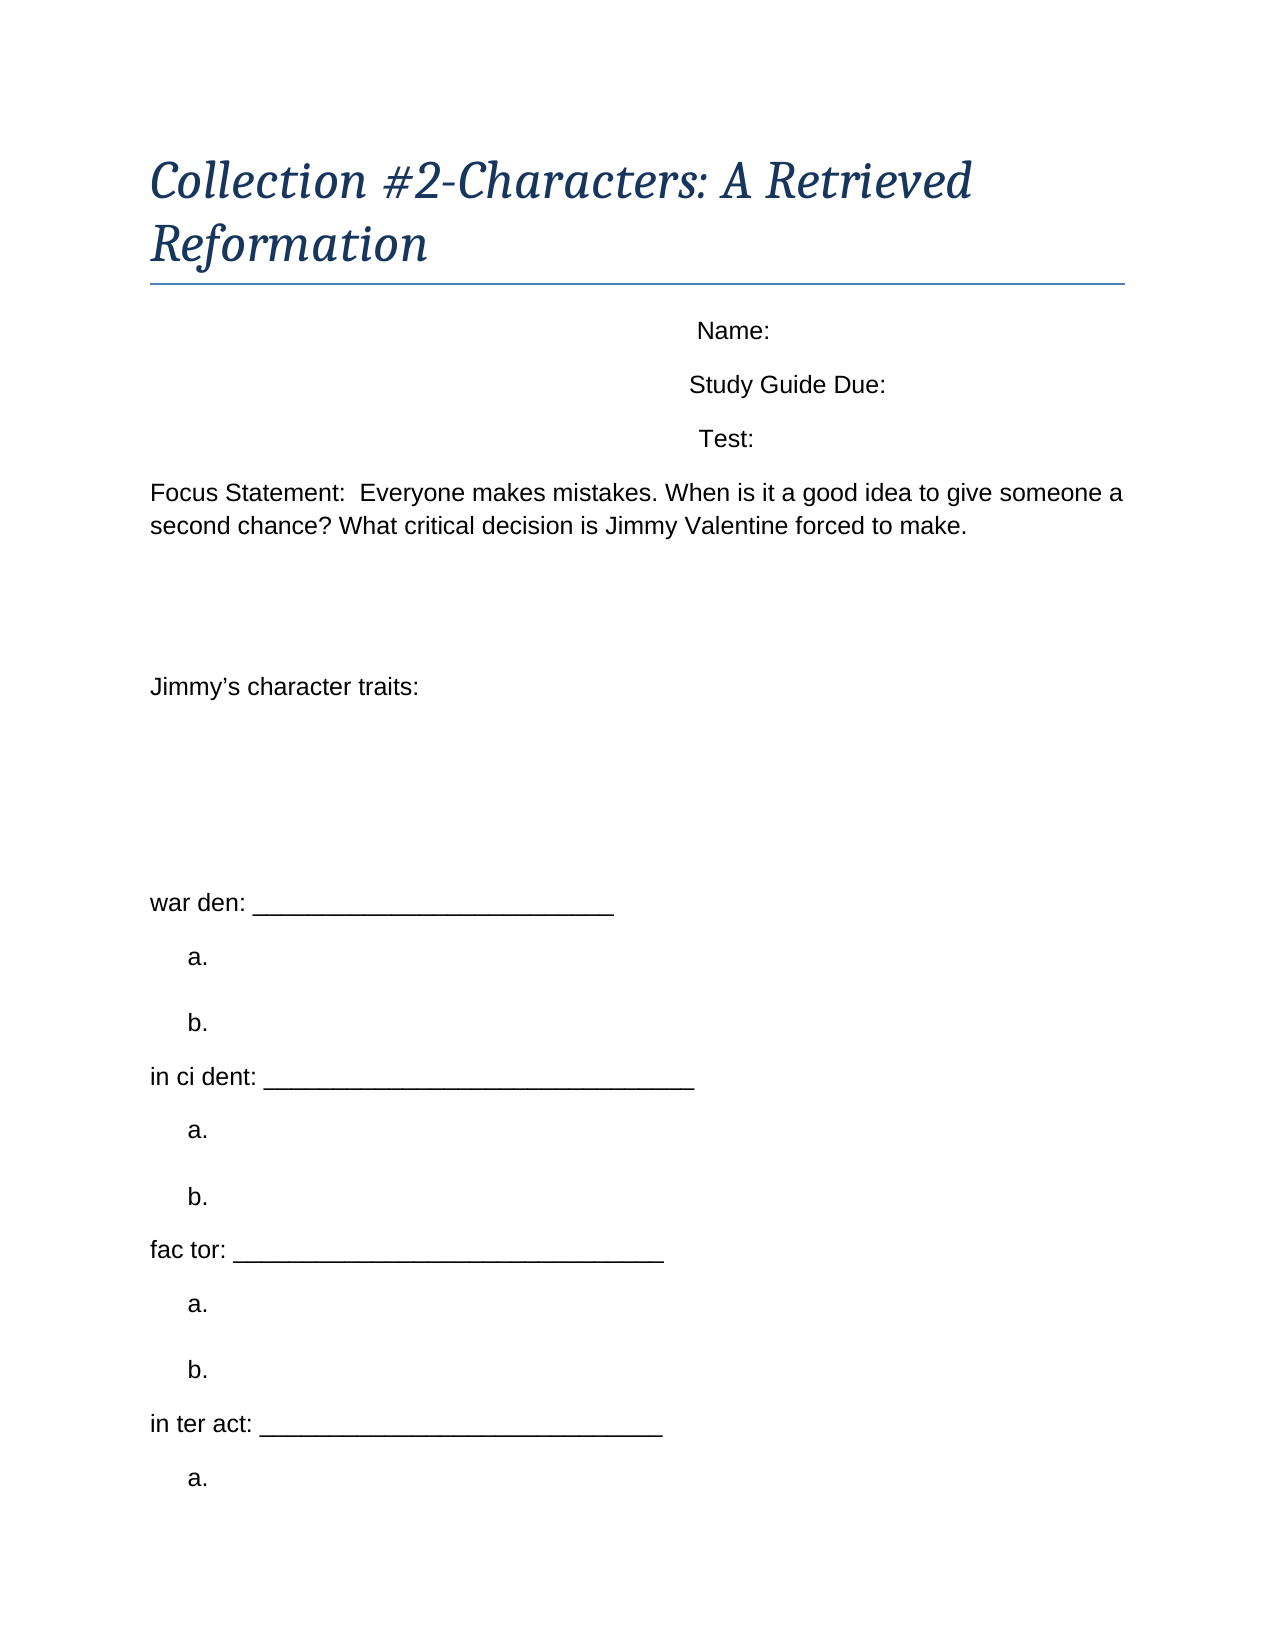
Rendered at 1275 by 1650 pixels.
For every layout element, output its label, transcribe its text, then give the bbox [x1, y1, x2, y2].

title Collection #2-Characters: A Retrieved Reformation [150, 150, 1125, 283]
text Name: [225, 316, 1125, 345]
text war den: __________________________ [150, 888, 1125, 917]
text in ci dent: _______________________________ [150, 1062, 1125, 1090]
text fac tor: _______________________________ [150, 1235, 1125, 1264]
text Test: [225, 424, 1125, 453]
text Study Guide Due: [375, 370, 1125, 399]
text in ter act: _____________________________ [150, 1409, 1125, 1438]
text Focus Statement: Everyone makes mistakes. When is it a good idea to give someone a second chance? What critical decision is Jimmy Valentine forced to make. [150, 478, 1125, 539]
text Jimmy’s character traits: [150, 672, 1125, 701]
